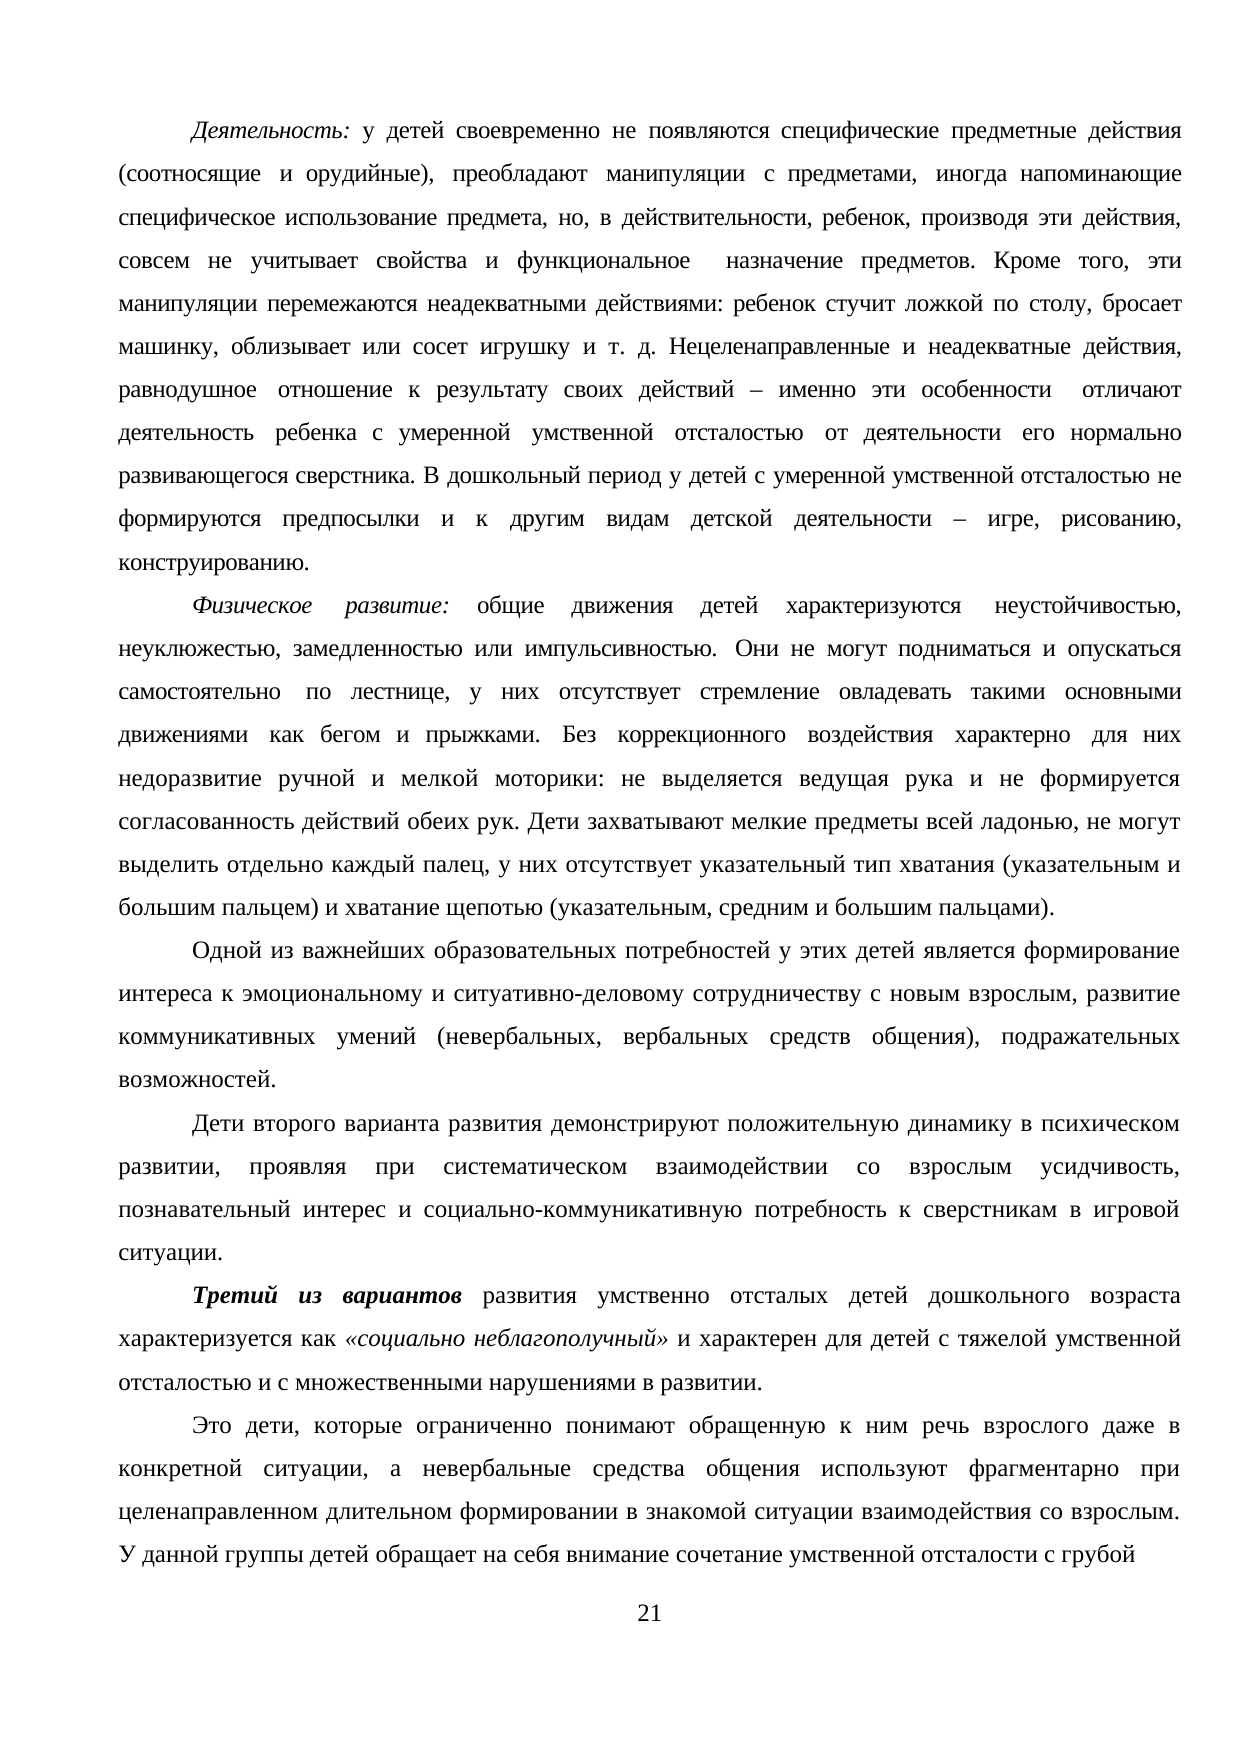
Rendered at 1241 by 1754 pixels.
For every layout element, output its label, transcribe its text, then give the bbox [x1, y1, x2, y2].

text Одной из важнейших образовательных потребностей у этих детей является формирование интереса к эмоциональному и ситуативно-деловому сотрудничеству с новым взрослым, развитие коммуникативных умений (невербальных, вербальных средств общения), подражательных возможностей. [118, 935, 1181, 1093]
text Третий из вариантов развития умственно отсталых детей дошкольного возраста характеризуется как «социально неблагополучный» и характерен для детей с тяжелой умственной отсталостью и с множественными нарушениями в развитии. [118, 1280, 1181, 1395]
text Дети второго варианта развития демонстрируют положительную динамику в психическом развитии, проявляя при систематическом взаимодействии со взрослым усидчивость, познавательный интерес и социально-коммуникативную потребность к сверстникам в игровой ситуации. [118, 1108, 1181, 1266]
text Физическое развитие: общие движения детей характеризуются неустойчивостью, неуклюжестью, замедленностью или импульсивностью. Они не могут подниматься и опускаться самостоятельно по лестнице, у них отсутствует стремление овладевать такими основными движениями как бегом и прыжками. Без коррекционного воздействия характерно для них недоразвитие ручной и мелкой моторики: не выделяется ведущая рука и не формируется согласованность действий обеих рук. Дети захватывают мелкие предметы всей ладонью, не могут выделить отдельно каждый палец, у них отсутствует указательный тип хватания (указательным и большим пальцем) и хватание щепотью (указательным, средним и большим пальцами). [118, 590, 1182, 921]
text Деятельность: у детей своевременно не появляются специфические предметные действия (соотносящие и орудийные), преобладают манипуляции с предметами, иногда напоминающие специфическое использование предмета, но, в действительности, ребенок, производя эти действия, совсем не учитывает свойства и функциональное назначение предметов. Кроме того, эти манипуляции перемежаются неадекватными действиями: ребенок стучит ложкой по столу, бросает машинку, облизывает или сосет игрушку и т. д. Нецеленаправленные и неадекватные действия, равнодушное отношение к результату своих действий – именно эти особенности отличают деятельность ребенка с умеренной умственной отсталостью от деятельности его нормально развивающегося сверстника. В дошкольный период у детей с умеренной умственной отсталостью не формируются предпосылки и к другим видам детской деятельности – игре, рисованию, конструированию. [118, 115, 1182, 575]
text Это дети, которые ограниченно понимают обращенную к ним речь взрослого даже в конкретной ситуации, а невербальные средства общения используют фрагментарно при целенаправленном длительном формировании в знакомой ситуации взаимодействия со взрослым. У данной группы детей обращает на себя внимание сочетание умственной отсталости с грубой [118, 1410, 1181, 1568]
